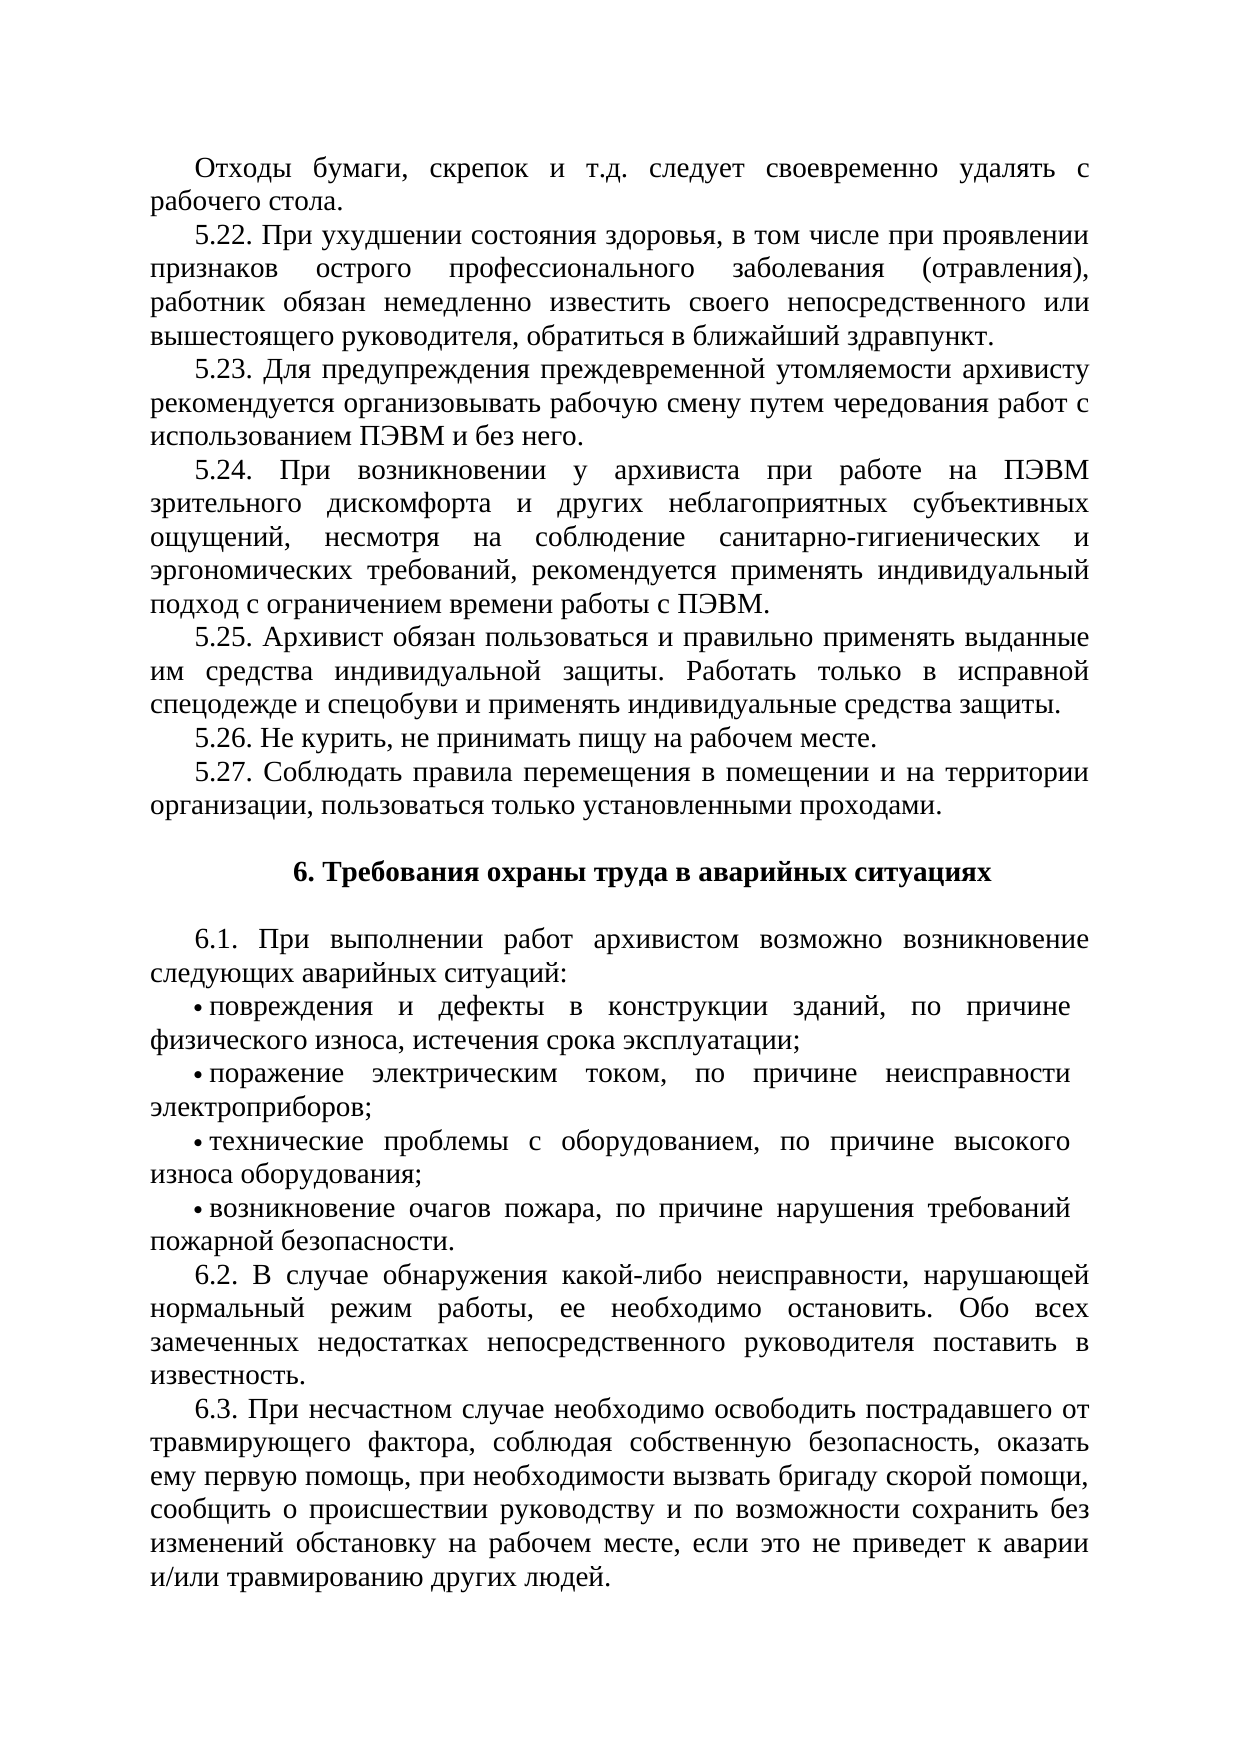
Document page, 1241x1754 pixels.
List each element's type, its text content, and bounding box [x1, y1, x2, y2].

text 5.25. Архивист обязан пользоваться и правильно применять выданные им средства индивидуальной защиты. Работать только в исправной спецодежде и спецобуви и применять индивидуальные средства защиты. [150, 619, 1090, 720]
text 5.24. При возникновении у архивиста при работе на ПЭВМ зрительного дискомфорта и других неблагоприятных субъективных ощущений, несмотря на соблюдение санитарно-гигиенических и эргономических требований, рекомендуется применять индивидуальный подход с ограничением времени работы с ПЭВМ. [150, 452, 1090, 619]
text Отходы бумаги, скрепок и т.д. следует своевременно удалять с рабочего стола. [150, 150, 1090, 217]
text 6.3. При несчастном случае необходимо освободить пострадавшего от травмирующего фактора, соблюдая собственную безопасность, оказать ему первую помощь, при необходимости вызвать бригаду скорой помощи, сообщить о происшествии руководству и по возможности сохранить без изменений обстановку на рабочем месте, если это не приведет к аварии и/или травмированию других людей. [150, 1391, 1090, 1592]
text 5.23. Для предупреждения преждевременной утомляемости архивисту рекомендуется организовывать рабочую смену путем чередования работ с использованием ПЭВМ и без него. [150, 351, 1090, 452]
list технические проблемы с оборудованием, по причине высокого износа оборудования; [150, 1123, 1071, 1190]
text 6. Требования охраны труда в аварийных ситуациях [150, 854, 1090, 888]
list возникновение очагов пожара, по причине нарушения требований пожарной безопасности. [150, 1190, 1071, 1257]
list поражение электрическим током, по причине неисправности электроприборов; [150, 1056, 1071, 1123]
text 5.22. При ухудшении состояния здоровья, в том числе при проявлении признаков острого профессионального заболевания (отравления), работник обязан немедленно известить своего непосредственного или вышестоящего руководителя, обратиться в ближайший здравпункт. [150, 217, 1090, 351]
text 6.2. В случае обнаружения какой-либо неисправности, нарушающей нормальный режим работы, ее необходимо остановить. Обо всех замеченных недостатках непосредственного руководителя поставить в известность. [150, 1257, 1090, 1391]
text 5.26. Не курить, не принимать пищу на рабочем месте. [150, 720, 1090, 754]
list повреждения и дефекты в конструкции зданий, по причине физического износа, истечения срока эксплуатации; [150, 988, 1071, 1056]
text 5.27. Соблюдать правила перемещения в помещении и на территории организации, пользоваться только установленными проходами. [150, 754, 1090, 821]
text 6.1. При выполнении работ архивистом возможно возникновение следующих аварийных ситуаций: [150, 921, 1090, 988]
